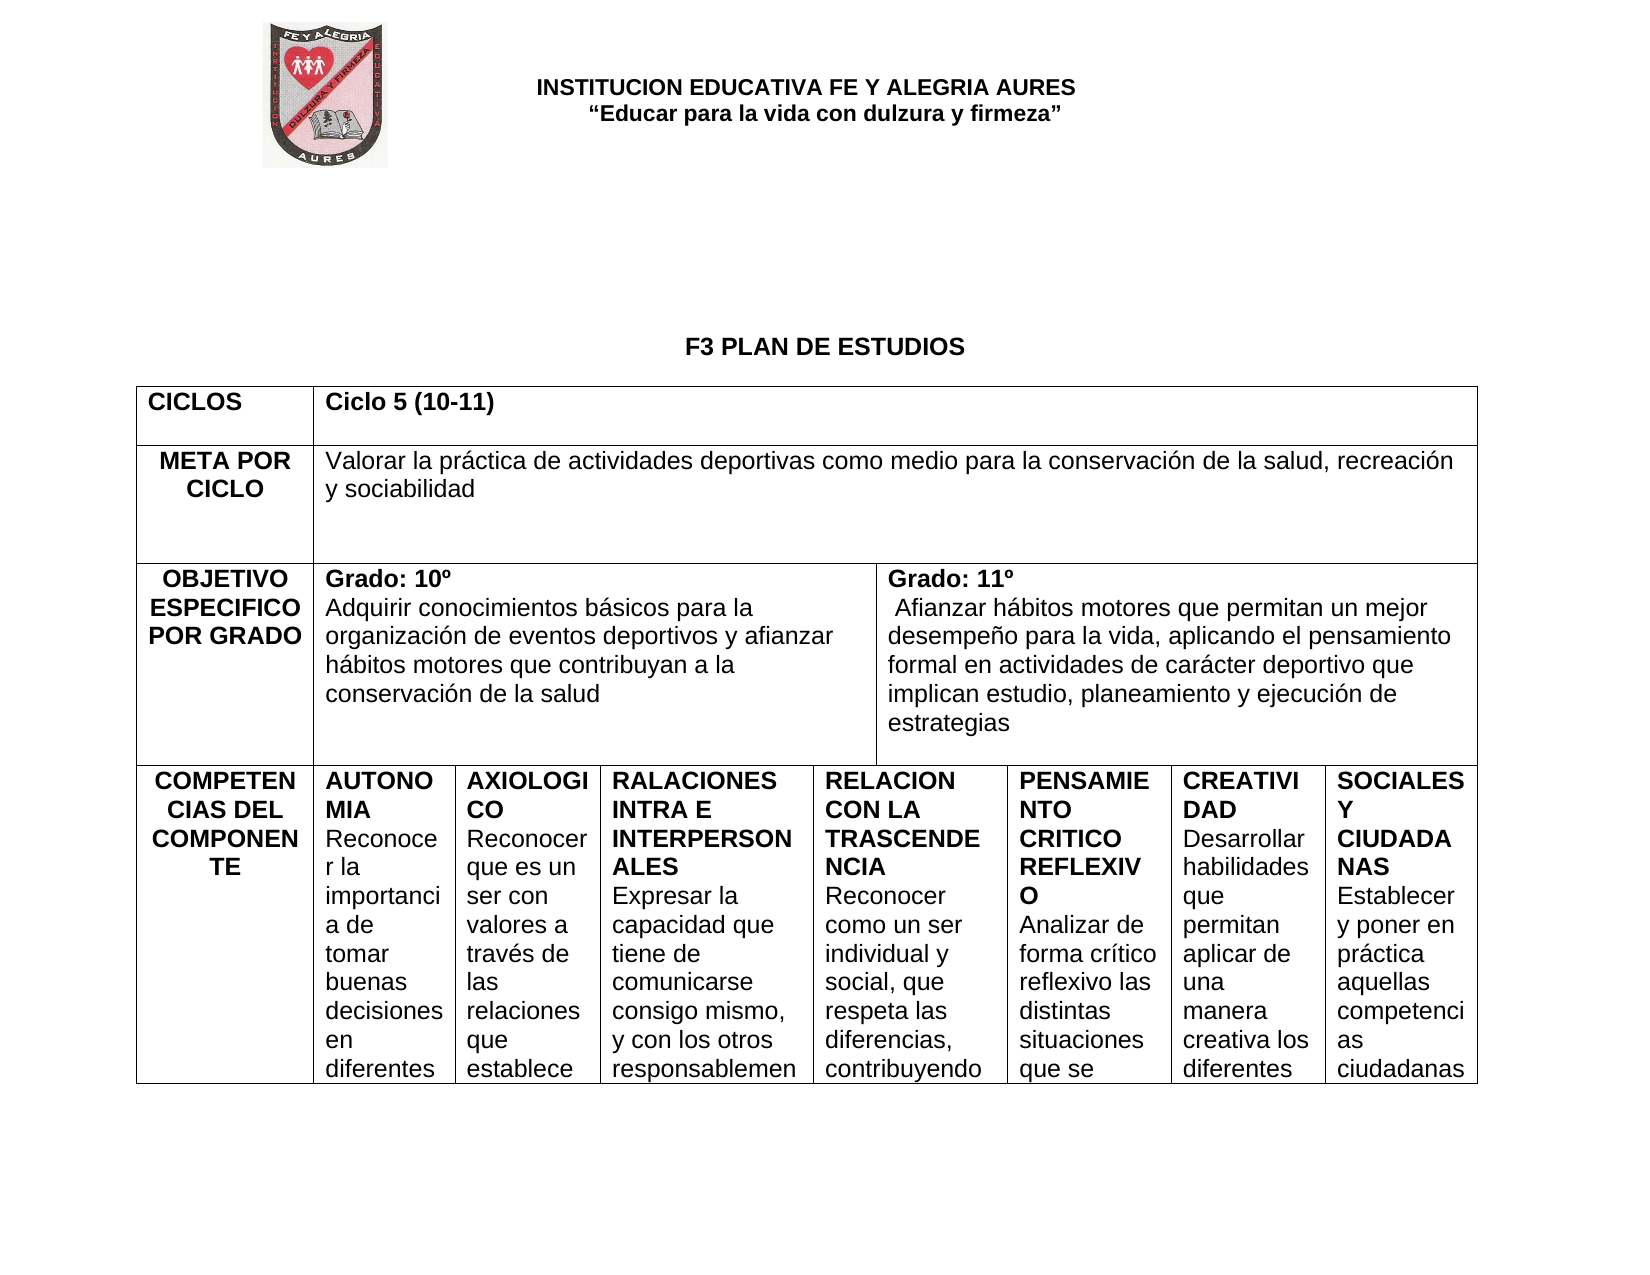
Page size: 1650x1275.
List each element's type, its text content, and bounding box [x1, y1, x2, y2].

table_header CICLOS [137, 387, 313, 445]
table_cell SOCIALES Y CIUDADANAS Establecer y poner en práctica aquellas competencias ciudadanas que le permiten interactuar con los demás y su entorno. [1326, 766, 1477, 1082]
table_cell Grado: 10º Adquirir conocimientos básicos para la organización de eventos deportivos y afianzar hábitos motores que contribuyan a la conservación de la salud [314, 564, 876, 765]
table_cell META POR CICLO [137, 446, 313, 563]
table_cell OBJETIVO ESPECIFICO POR GRADO [137, 564, 313, 765]
table_cell AXIOLOGICO Reconocer que es un ser con valores a través de las relaciones que establece con los demás. [456, 766, 600, 1082]
table_cell Valorar la práctica de actividades deportivas como medio para la conservación de la salud, recreación y sociabilidad [314, 446, 1477, 563]
picture [262, 22, 388, 167]
text F3 PLAN DE ESTUDIOS [148, 332, 1502, 361]
table_cell RELACION CON LA TRASCENDENCIA Reconocer como un ser individual y social, que respeta las diferencias, contribuyendo a una sana convivencia. [814, 766, 1007, 1082]
table_cell AUTONOMIA Reconocer la importancia de tomar buenas decisiones en diferentes situaciones y contextos. [314, 766, 455, 1082]
table_cell COMPETENCIAS DEL COMPONENTE [137, 766, 313, 1082]
table_cell Grado: 11º Afianzar hábitos motores que permitan un mejor desempeño para la vida, aplicando el pensamiento formal en actividades de carácter deportivo que implican estudio, planeamiento y ejecución de estrategias [877, 564, 1477, 765]
table_header Ciclo 5 (10-11) [314, 387, 1477, 445]
